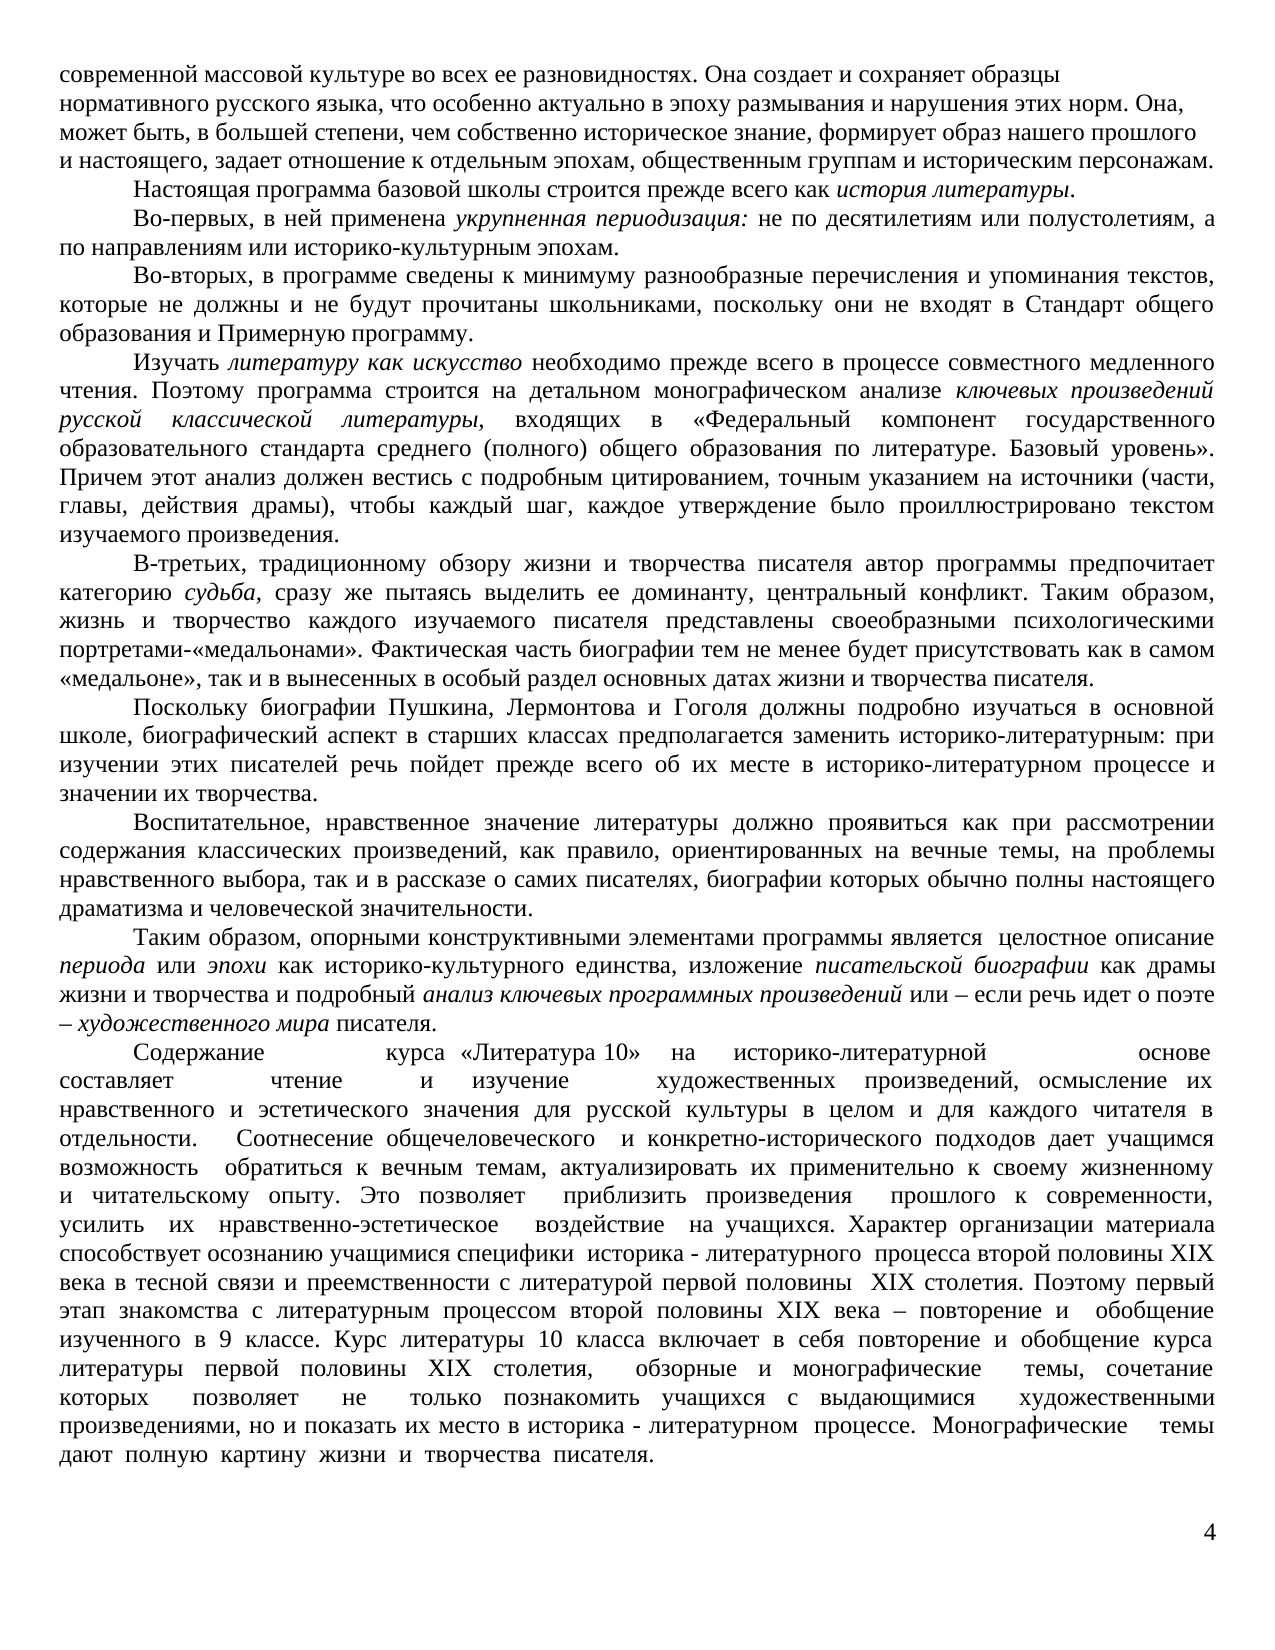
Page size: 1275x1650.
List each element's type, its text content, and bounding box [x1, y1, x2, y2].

text Во-вторых, в программе сведены к минимуму разнообразные перечисления и упоминания текстов, которые не должны и не будут прочитаны школьниками, поскольку они не входят в Стандарт общего образования и Примерную программу. [59, 260, 1216, 347]
text Воспитательное, нравственное значение литературы должно проявиться как при рассмотрении содержания классических произведений, как правило, ориентированных на вечные темы, на проблемы нравственного выбора, так и в рассказе о самих писателях, биографии которых обычно полны настоящего драматизма и человеческой значительности. [59, 807, 1216, 922]
text Во-первых, в ней применена укрупненная периодизация: не по десятилетиям или полустолетиям, а по направлениям или историко-культурным эпохам. [59, 203, 1216, 260]
text Поскольку биографии Пушкина, Лермонтова и Гоголя должны подробно изучаться в основной школе, биографический аспект в старших классах предполагается заменить историко-литературным: при изучении этих писателей речь пойдет прежде всего об их месте в историко-литературном процессе и значении их творчества. [59, 692, 1216, 807]
text В-третьих, традиционному обзору жизни и творчества писателя автор программы предпочитает категорию судьба, сразу же пытаясь выделить ее доминанту, центральный конфликт. Таким образом, жизнь и творчество каждого изучаемого писателя представлены своеобразными психологическими портретами-«медальонами». Фактическая часть биографии тем не менее будет присутствовать как в самом «медальоне», так и в вынесенных в особый раздел основных датах жизни и творчества писателя. [59, 548, 1216, 692]
text Содержание курса «Литература 10» на историко-литературной основе составляет чтение и изучение художественных произведений, осмысление их нравственного и эстетического значения для русской культуры в целом и для каждого читателя в отдельности. Соотнесение общечеловеческого и конкретно-исторического подходов дает учащимся возможность обратиться к вечным темам, актуализировать их применительно к своему жизненному и читательскому опыту. Это позволяет приблизить произведения прошлого к современности, усилить их нравственно-эстетическое воздействие на учащихся. Характер организации материала способствует осознанию учащимися специфики историка - литературного процесса второй половины ХIХ века в тесной связи и преемственности с литературой первой половины ХIХ столетия. Поэтому первый этап знакомства с литературным процессом второй половины ХIХ века – повторение и обобщение изученного в 9 классе. Курс литературы 10 класса включает в себя повторение и обобщение курса литературы первой половины ХIХ столетия, обзорные и монографические темы, сочетание которых позволяет не только познакомить учащихся с выдающимися художественными произведениями, но и показать их место в историка - литературном процессе. Монографические темы дают полную картину жизни и творчества писателя. [59, 1037, 1216, 1468]
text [59, 59, 1216, 174]
text Настоящая программа базовой школы строится прежде всего как история литературы. [59, 174, 1216, 203]
text Таким образом, опорными конструктивными элементами программы является целостное описание периода или эпохи как историко-культурного единства, изложение писательской биографии как драмы жизни и творчества и подробный анализ ключевых программных произведений или – если речь идет о поэте – художественного мира писателя. [59, 922, 1216, 1037]
text Изучать литературу как искусство необходимо прежде всего в процессе совместного медленного чтения. Поэтому программа строится на детальном монографическом анализе ключевых произведений русской классической литературы, входящих в «Федеральный компонент государственного образовательного стандарта среднего (полного) общего образования по литературе. Базовый уровень». Причем этот анализ должен вестись с подробным цитированием, точным указанием на источники (части, главы, действия драмы), чтобы каждый шаг, каждое утверждение было проиллюстрировано текстом изучаемого произведения. [59, 347, 1216, 548]
